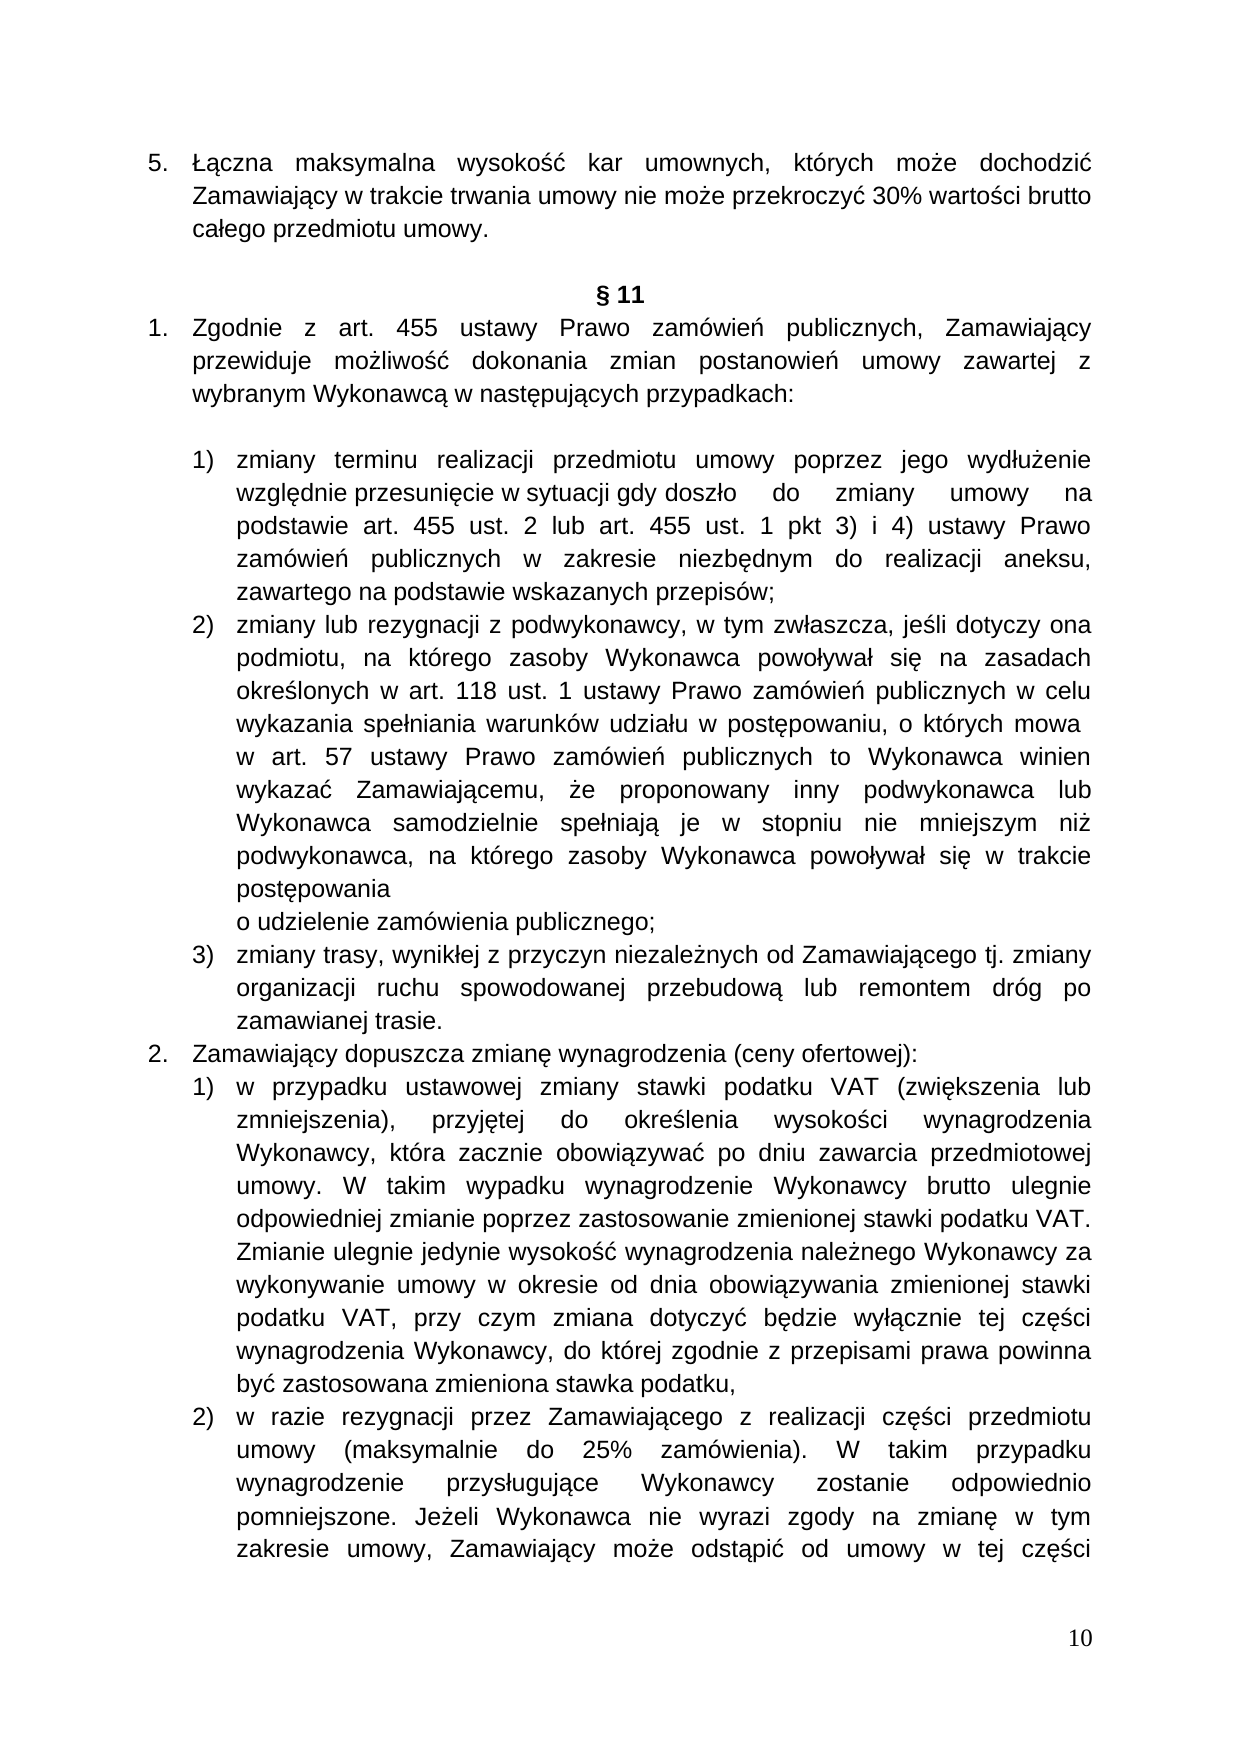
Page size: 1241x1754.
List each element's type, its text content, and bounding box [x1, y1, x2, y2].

list zmiany lub rezygnacji z podwykonawcy, w tym zwłaszcza, jeśli dotyczy ona podmiotu, na którego zasoby Wykonawca powoływał się na zasadach określonych w art. 118 ust. 1 ustawy Prawo zamówień publicznych w celu wykazania spełniania warunków udziału w postępowaniu, o których mowa w art. 57 ustawy Prawo zamówień publicznych to Wykonawca winien wykazać Zamawiającemu, że proponowany inny podwykonawca lub Wykonawca samodzielnie spełniają je w stopniu nie mniejszym niż podwykonawca, na którego zasoby Wykonawca powoływał się w trakcie postępowania o udzielenie zamówienia publicznego; [192, 610, 1093, 936]
list Zgodnie z art. 455 ustawy Prawo zamówień publicznych, Zamawiający przewiduje możliwość dokonania zmian postanowień umowy zawartej z wybranym Wykonawcą w następujących przypadkach: [148, 313, 1093, 407]
list Zamawiający dopuszcza zmianę wynagrodzenia (ceny ofertowej): [148, 1039, 1093, 1068]
list w przypadku ustawowej zmiany stawki podatku VAT (zwiększenia lub zmniejszenia), przyjętej do określenia wysokości wynagrodzenia Wykonawcy, która zacznie obowiązywać po dniu zawarcia przedmiotowej umowy. W takim wypadku wynagrodzenie Wykonawcy brutto ulegnie odpowiedniej zmianie poprzez zastosowanie zmienionej stawki podatku VAT. Zmianie ulegnie jedynie wysokość wynagrodzenia należnego Wykonawcy za wykonywanie umowy w okresie od dnia obowiązywania zmienionej stawki podatku VAT, przy czym zmiana dotyczyć będzie wyłącznie tej części wynagrodzenia Wykonawcy, do której zgodnie z przepisami prawa powinna być zastosowana zmieniona stawka podatku, [192, 1072, 1093, 1398]
list Łączna maksymalna wysokość kar umownych, których może dochodzić Zamawiający w trakcie trwania umowy nie może przekroczyć 30% wartości brutto całego przedmiotu umowy. [148, 148, 1093, 242]
text § 11 [148, 280, 1093, 308]
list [192, 1402, 1093, 1563]
list zmiany terminu realizacji przedmiotu umowy poprzez jego wydłużenie względnie przesunięcie w sytuacji gdy doszło do zmiany umowy na podstawie art. 455 ust. 2 lub art. 455 ust. 1 pkt 3) i 4) ustawy Prawo zamówień publicznych w zakresie niezbędnym do realizacji aneksu, zawartego na podstawie wskazanych przepisów; [192, 445, 1093, 606]
list zmiany trasy, wynikłej z przyczyn niezależnych od Zamawiającego tj. zmiany organizacji ruchu spowodowanej przebudową lub remontem dróg po zamawianej trasie. [192, 940, 1093, 1035]
